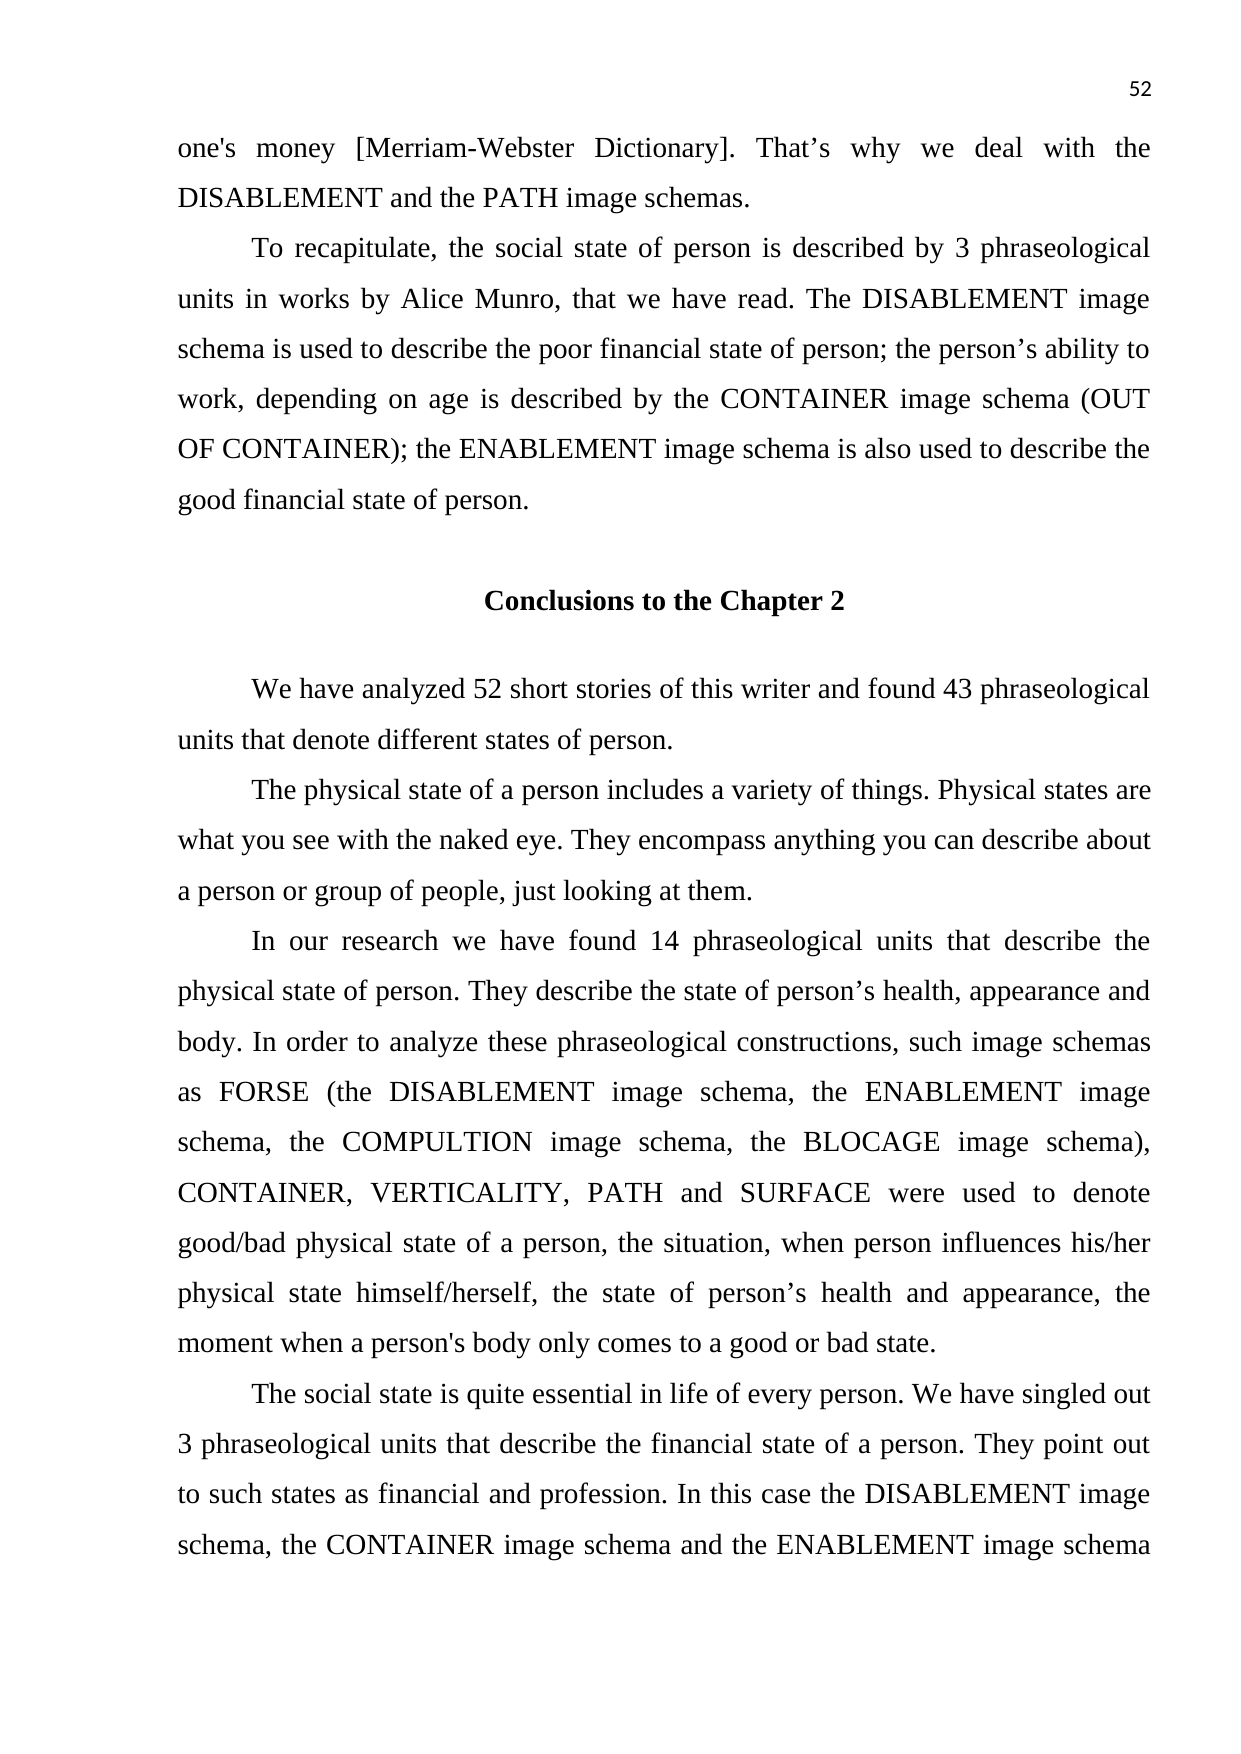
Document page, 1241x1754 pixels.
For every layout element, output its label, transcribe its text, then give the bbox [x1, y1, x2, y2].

text We have analyzed 52 short stories of this writer and found 43 phraseological units that denote different states of person. [177, 672, 1152, 755]
text In our research we have found 14 phraseological units that describe the physical state of person. They describe the state of person’s health, appearance and body. In order to analyze these phraseological constructions, such image schemas as FORSE (the DISABLEMENT image schema, the ENABLEMENT image schema, the COMPULTION image schema, the BLOCAGE image schema), CONTAINER, VERTICALITY, PATH and SURFACE were used to denote good/bad physical state of a person, the situation, when person influences his/her physical state himself/herself, the state of person’s health and appearance, the moment when a person's body only comes to a good or bad state. [177, 923, 1152, 1359]
text To recapitulate, the social state of person is described by 3 phraseological units in works by Alice Munro, that we have read. The DISABLEMENT image schema is used to describe the poor financial state of person; the person’s ability to work, depending on age is described by the CONTAINER image schema (OUT OF CONTAINER); the ENABLEMENT image schema is also used to describe the good financial state of person. [177, 230, 1152, 516]
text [177, 1376, 1152, 1560]
text The physical state of a person includes a variety of things. Physical states are what you see with the naked eye. They encompass anything you can describe about a person or group of people, just looking at them. [177, 772, 1152, 906]
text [177, 130, 1152, 214]
subtitle Conclusions to the Chapter 2 [177, 583, 1152, 616]
